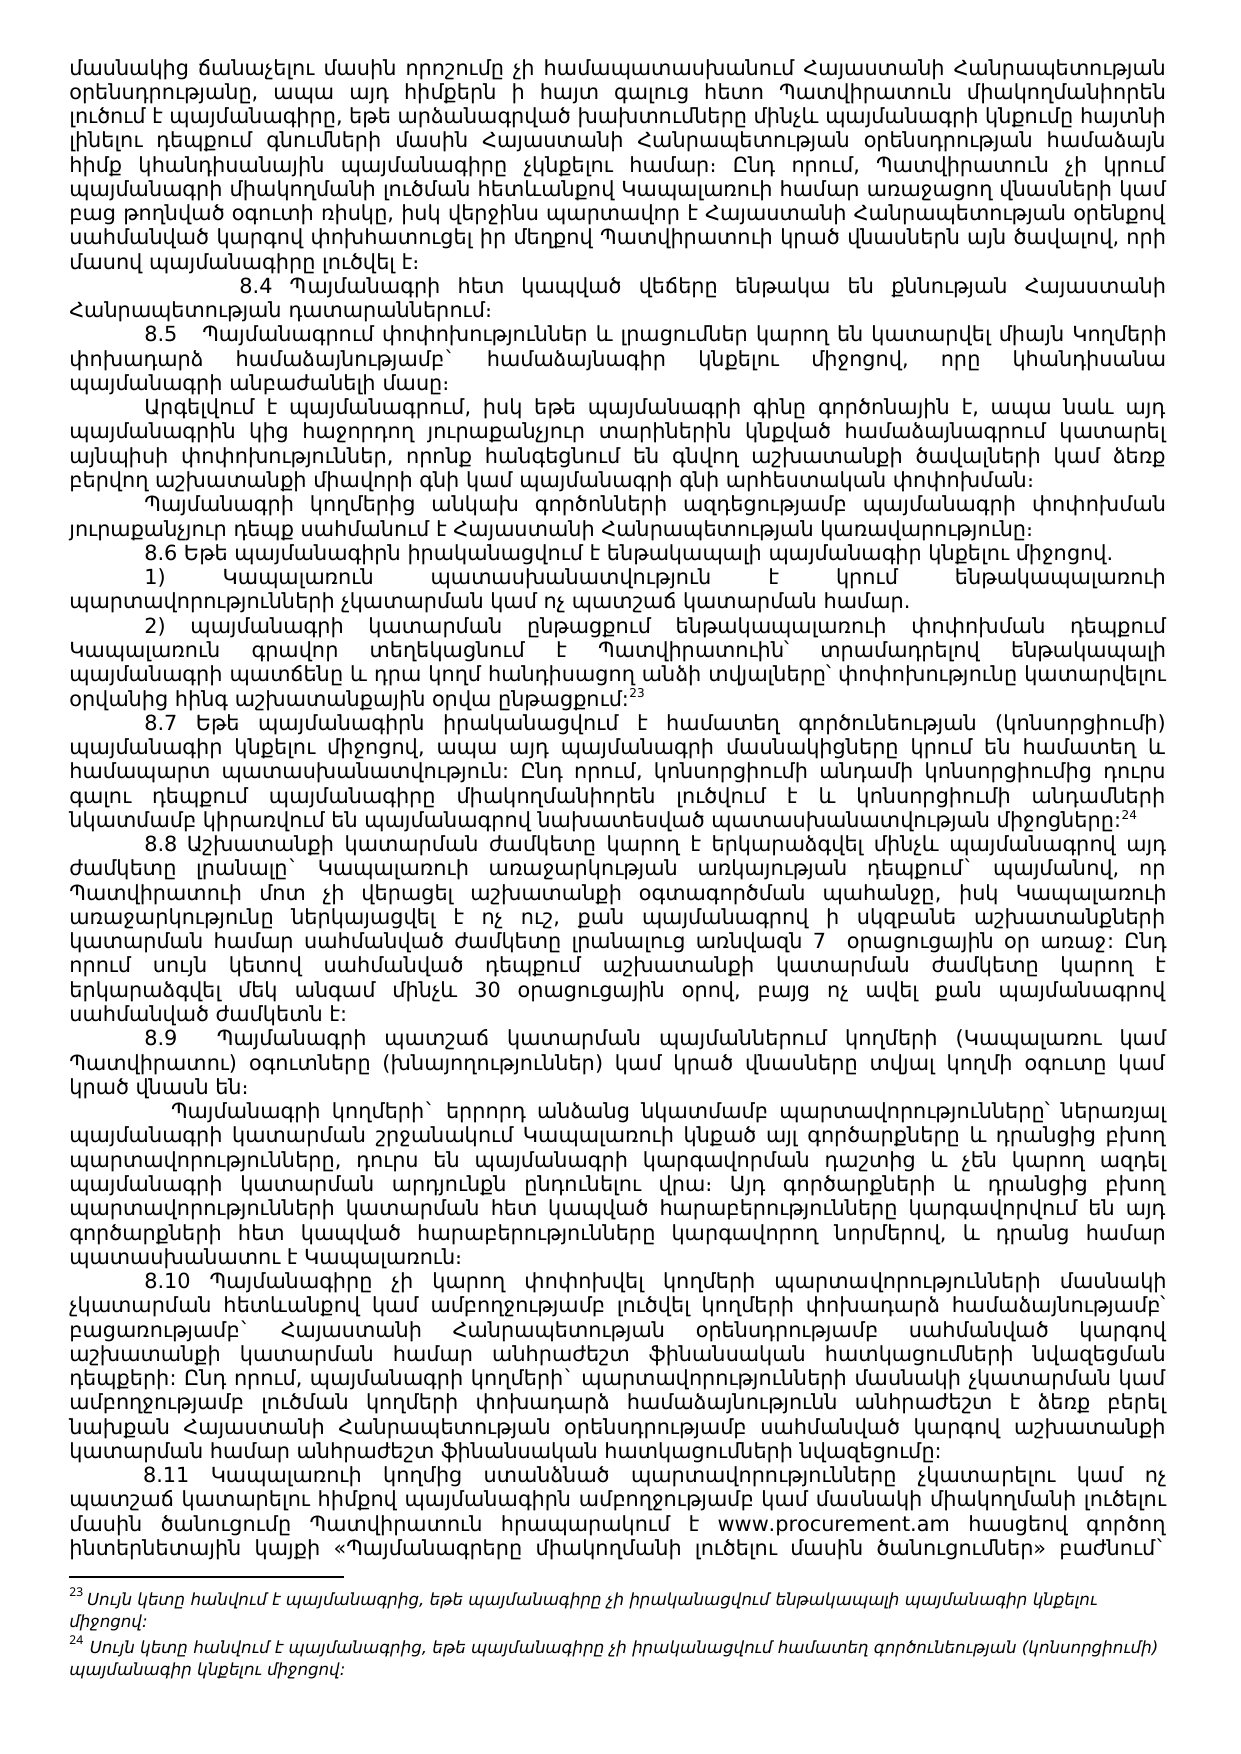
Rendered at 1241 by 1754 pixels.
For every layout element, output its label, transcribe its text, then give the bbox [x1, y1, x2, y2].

text 8.5 Պայմանագրում փոփոխություններ և լրացումներ կարող են կատարվել միայն Կողմերի փոխադարձ համաձայնությամբ` համաձայնագիր կնքելու միջոցով, որը կհանդիսանա պայմանագրի անբաժանելի մասը։ [69, 322, 1167, 395]
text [69, 1463, 1167, 1560]
text 8.8 Աշխատանքի կատարման ժամկետը կարող է երկարաձգվել մինչև պայմանագրով այդ ժամկետը լրանալը` Կապալառուի առաջարկության առկայության դեպքում` պայմանով, որ Պատվիրատուի մոտ չի վերացել աշխատանքի օգտագործման պահանջը, իսկ Կապալառուի առաջարկությունը ներկայացվել է ոչ ուշ, քան պայմանագրով ի սկզբանե աշխատանքների կատարման համար սահմանված ժամկետը լրանալուց առնվազն 7 օրացուցային օր առաջ: Ընդ որում սույն կետով սահմանված դեպքում աշխատանքի կատարման ժամկետը կարող է երկարաձգվել մեկ անգամ մինչև 30 օրացուցային օրով, բայց ոչ ավել քան պայմանագրով սահմանված ժամկետն է: [69, 832, 1167, 1026]
text 1) Կապալառուն պատասխանատվություն է կրում ենթակապալառուի պարտավորությունների չկատարման կամ ոչ պատշաճ կատարման համար. [69, 565, 1167, 614]
text 8.6 Եթե պայմանագիրն իրականացվում է ենթակապալի պայմանագիր կնքելու միջոցով. [69, 541, 1167, 565]
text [69, 56, 1167, 274]
text 8.10 Պայմանագիրը չի կարող փոփոխվել կողմերի պարտավորությունների մասնակի չկատարման հետևանքով կամ ամբողջությամբ լուծվել կողմերի փոխադարձ համաձայնությամբ՝ բացառությամբ` Հայաստանի Հանրապետության օրենսդրությամբ սահմանված կարգով աշխատանքի կատարման համար անհրաժեշտ ֆինանսական հատկացումների նվազեցման դեպքերի: Ընդ որում, պայմանագրի կողմերի` պարտավորությունների մասնակի չկատարման կամ ամբողջությամբ լուծման կողմերի փոխադարձ համաձայնությունն անհրաժեշտ է ձեռք բերել նախքան Հայաստանի Հանրապետության օրենսդրությամբ սահմանված կարգով աշխատանքի կատարման համար անհրաժեշտ ֆինանսական հատկացումների նվազեցումը: [69, 1269, 1167, 1463]
text 8.9 Պայմանագրի պատշաճ կատարման պայմաններում կողմերի (Կապալառու կամ Պատվիրատու) օգուտները (խնայողություններ) կամ կրած վնասները տվյալ կողմի օգուտը կամ կրած վնասն են։ [69, 1026, 1167, 1099]
text 2) պայմանագրի կատարման ընթացքում ենթակապալառուի փոփոխման դեպքում Կապալառուն գրավոր տեղեկացնում է Պատվիրատուին՝ տրամադրելով ենթակապալի պայմանագրի պատճենը և դրա կողմ հանդիսացող անձի տվյալները՝ փոփոխությունը կատարվելու օրվանից հինգ աշխատանքային օրվա ընթացքում: [69, 614, 1167, 711]
text Արգելվում է պայմանագրում, իսկ եթե պայմանագրի գինը գործոնային է, ապա նաև այդ պայմանագրին կից հաջորդող յուրաքանչյուր տարիներին կնքված համաձայնագրում կատարել այնպիսի փոփոխություններ, որոնք հանգեցնում են գնվող աշխատանքի ծավալների կամ ձեռք բերվող աշխատանքի միավորի գնի կամ պայմանագրի գնի արհեստական փոփոխման։ [69, 395, 1167, 492]
text Պայմանագրի կողմերի` երրորդ անձանց նկատմամբ պարտավորությունները՝ ներառյալ պայմանագրի կատարման շրջանակում Կապալառուի կնքած այլ գործարքները և դրանցից բխող պարտավորությունները, դուրս են պայմանագրի կարգավորման դաշտից և չեն կարող ազդել պայմանագրի կատարման արդյունքն ընդունելու վրա։ Այդ գործարքների և դրանցից բխող պարտավորությունների կատարման հետ կապված հարաբերությունները կարգավորվում են այդ գործարքների հետ կապված հարաբերությունները կարգավորող նորմերով, և դրանց համար պատասխանատու է Կապալառուն։ [69, 1099, 1167, 1269]
text Պայմանագրի կողմերից անկախ գործոնների ազդեցությամբ պայմանագրի փոփոխման յուրաքանչյուր դեպք սահմանում է Հայաստանի Հանրապետության կառավարությունը։ [69, 492, 1167, 541]
text 8.4 Պայմանագրի հետ կապված վեճերը ենթակա են քննության Հայաստանի Հանրապետության դատարաններում։ [69, 274, 1167, 322]
text 8.7 Եթե պայմանագիրն իրականացվում է համատեղ գործունեության (կոնսորցիումի) պայմանագիր կնքելու միջոցով, ապա այդ պայմանագրի մասնակիցները կրում են համատեղ և համապարտ պատասխանատվություն: Ընդ որում, կոնսորցիումի անդամի կոնսորցիումից դուրս գալու դեպքում պայմանագիրը միակողմանիորեն լուծվում է և կոնսորցիումի անդամների նկատմամբ կիրառվում են պայմանագրով նախատեսված պատասխանատվության միջոցները: [69, 711, 1167, 832]
